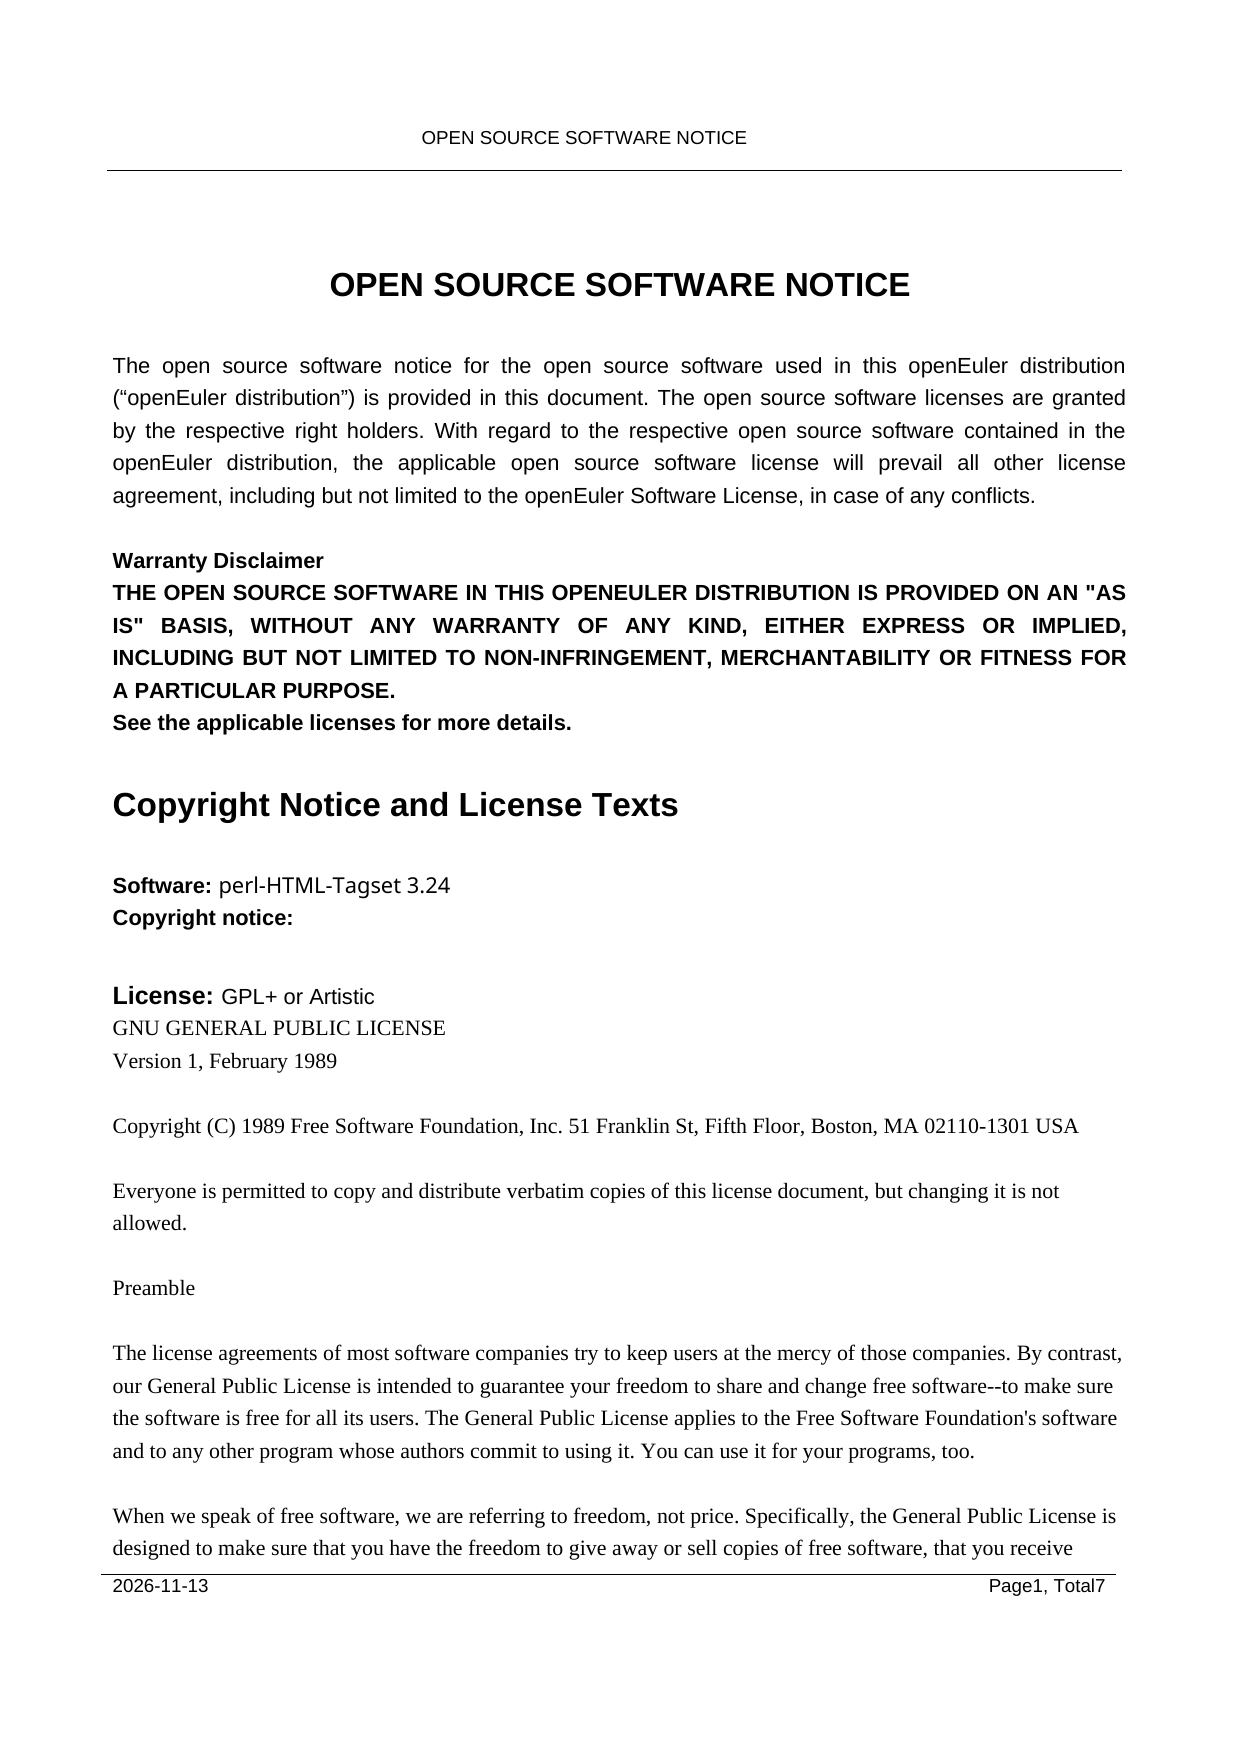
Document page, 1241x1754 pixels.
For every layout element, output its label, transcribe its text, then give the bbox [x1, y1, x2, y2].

title Software: perl-HTML-Tagset 3.24 [112, 869, 1128, 901]
text The open source software notice for the open source software used in this openEuler distribution (“openEuler distribution”) is provided in this document. The open source software licenses are granted by the respective right holders. With regard to the respective open source software contained in the openEuler distribution, the applicable open source software license will prevail all other license agreement, including but not limited to the openEuler Software License, in case of any conflicts. [112, 349, 1128, 511]
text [112, 1012, 1128, 1564]
text License: GPL+ or Artistic [112, 979, 1128, 1012]
text THE OPEN SOURCE SOFTWARE IN THIS OPENEULER DISTRIBUTION IS PROVIDED ON AN "AS IS" BASIS, WITHOUT ANY WARRANTY OF ANY KIND, EITHER EXPRESS OR IMPLIED, INCLUDING BUT NOT LIMITED TO NON-INFRINGEMENT, MERCHANTABILITY OR FITNESS FOR A PARTICULAR PURPOSE. See the applicable licenses for more details. [112, 576, 1128, 739]
text Copyright Notice and License Texts [112, 771, 1128, 836]
text Warranty Disclaimer [112, 544, 1128, 576]
text Copyright notice: [112, 901, 1128, 934]
text OPEN SOURCE SOFTWARE NOTICE [112, 251, 1128, 316]
